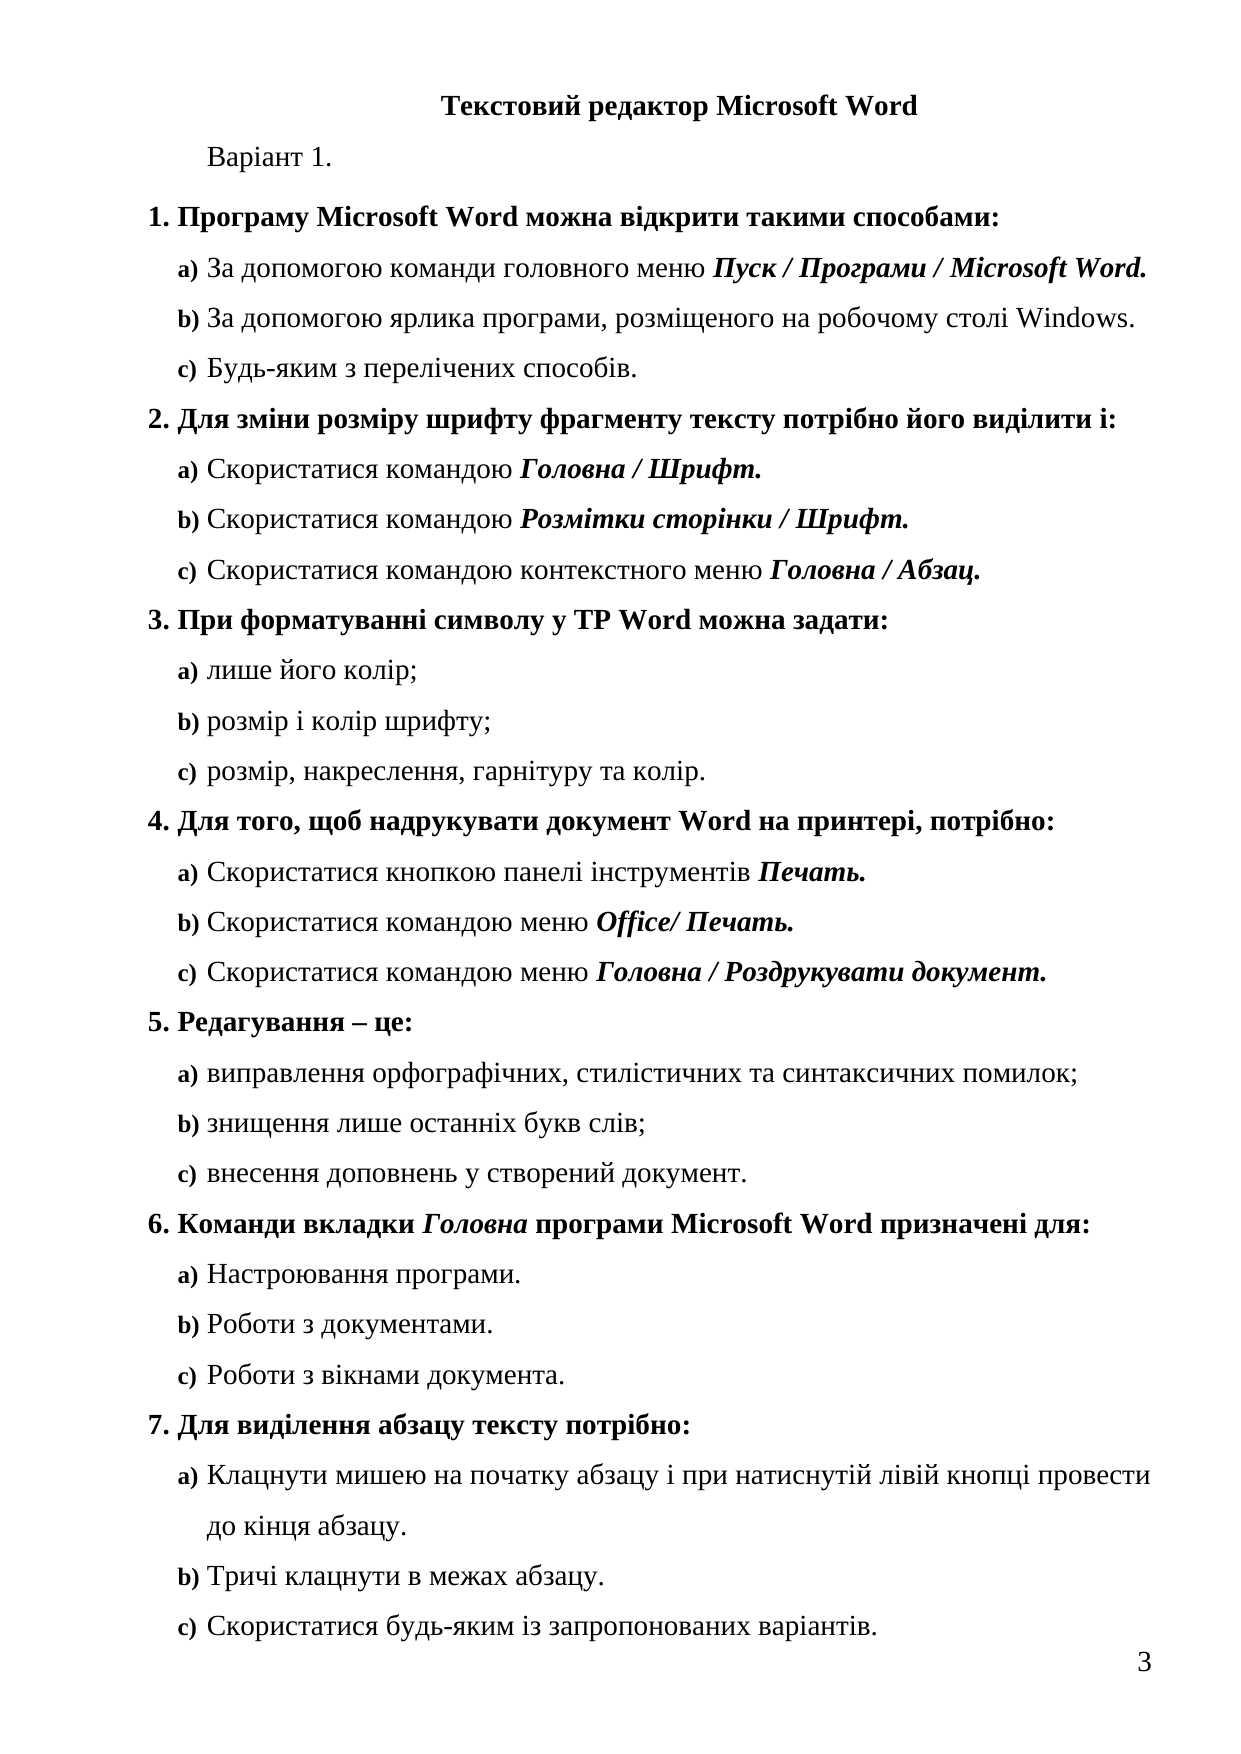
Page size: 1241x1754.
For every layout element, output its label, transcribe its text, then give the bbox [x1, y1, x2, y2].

list Роботи з вікнами документа. [177, 1357, 1152, 1390]
list При форматуванні символу у ТР Word можна задати: [148, 602, 1152, 636]
list Клацнути мишею на початку абзацу і при натиснутій лівій кнопці провести до кінця абзацу. [177, 1457, 1152, 1541]
list лише його колір; [177, 652, 1152, 686]
list Скористатися командою меню Головна / Роздрукувати документ. [177, 954, 1152, 988]
list Для того, щоб надрукувати документ Word на принтері, потрібно: [148, 803, 1152, 837]
text Текстовий редактор Microsoft Word [207, 88, 1152, 122]
list виправлення орфографічних, стилістичних та синтаксичних помилок; [177, 1055, 1152, 1088]
list Програму Microsoft Word можна відкрити такими способами: [148, 199, 1152, 233]
list Скористатися командою меню Office/ Печать. [177, 904, 1152, 937]
list Тричі клацнути в межах абзацу. [177, 1558, 1152, 1592]
list Скористатися командою контекстного меню Головна / Абзац. [177, 552, 1152, 585]
list За допомогою команди головного меню Пуск / Програми / Microsoft Word. [177, 250, 1152, 283]
list Скористатися командою Головна / Шрифт. [177, 451, 1152, 485]
list Настроювання програми. [177, 1256, 1152, 1290]
list Для виділення абзацу тексту потрібно: [148, 1407, 1152, 1441]
text Варіант 1. [148, 139, 1152, 172]
list Редагування – це: [148, 1004, 1152, 1038]
list Будь-яким з перелічених способів. [177, 351, 1152, 384]
list внесення доповнень у створений документ. [177, 1156, 1152, 1189]
list Роботи з документами. [177, 1306, 1152, 1340]
list Для зміни розміру шрифту фрагменту тексту потрібно його виділити і: [148, 401, 1152, 434]
list розмір і колір шрифту; [177, 703, 1152, 736]
list Команди вкладки Головна програми Microsoft Word призначені для: [148, 1206, 1152, 1239]
list За допомогою ярлика програми, розміщеного на робочому столі Windows. [177, 300, 1152, 334]
list Скористатися командою Розмітки сторінки / Шрифт. [177, 501, 1152, 535]
list Скористатися кнопкою панелі інструментів Печать. [177, 854, 1152, 887]
list знищення лише останніх букв слів; [177, 1105, 1152, 1139]
list Скористатися будь-яким із запропонованих варіантів. [177, 1608, 1152, 1642]
list розмір, накреслення, гарнітуру та колір. [177, 753, 1152, 787]
